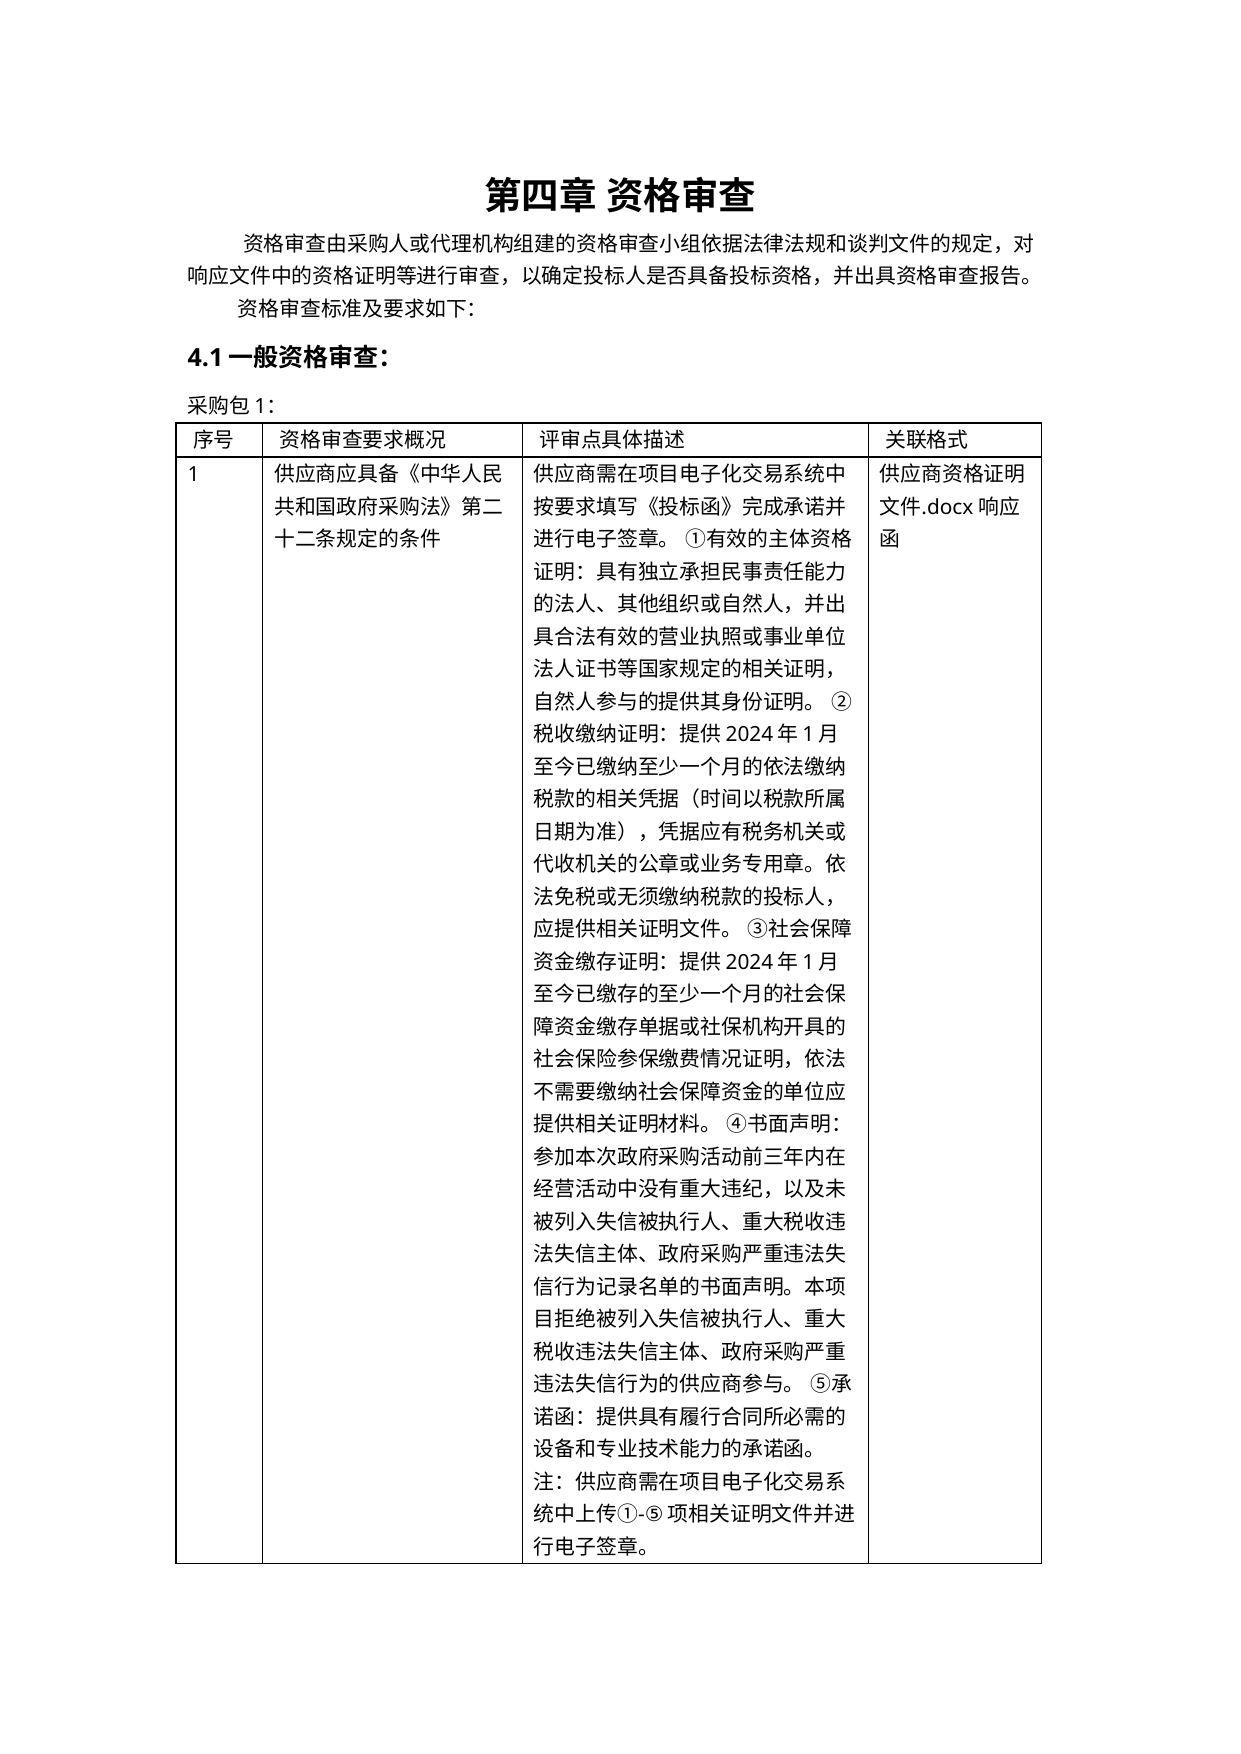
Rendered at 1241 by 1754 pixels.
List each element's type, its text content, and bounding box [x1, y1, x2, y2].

table_cell 供应商资格证明文件.docx 响应函 [869, 458, 1041, 1563]
table_header 关联格式 [869, 424, 1041, 456]
text 采购包1： [187, 389, 1053, 422]
table_cell 供应商应具备《中华人民共和国政府采购法》第二十二条规定的条件 [263, 458, 522, 1563]
text 4.1一般资格审查： [187, 324, 1053, 389]
table_header 序号 [177, 424, 262, 456]
table_cell 1 [177, 458, 262, 1563]
table_header 资格审查要求概况 [263, 424, 522, 456]
table_cell 供应商需在项目电子化交易系统中按要求填写《投标函》完成承诺并进行电子签章。 ①有效的主体资格证明：具有独立承担民事责任能力的法人、其他组织或自然人，并出具合法有效的营业执照或事业单位法人证书等国家规定的相关证明，自然人参与的提供其身份证明。 ②税收缴纳证明：提供2024年1月至今已缴纳至少一个月的依法缴纳税款的相关凭据（时间以税款所属日期为准），凭据应有税务机关或代收机关的公章或业务专用章。依法免税或无须缴纳税款的投标人，应提供相关证明文件。 ③社会保障资金缴存证明：提供2024年1月至今已缴存的至少一个月的社会保障资金缴存单据或社保机构开具的社会保险参保缴费情况证明，依法不需要缴纳社会保障资金的单位应提供相关证明材料。 ④书面声明：参加本次政府采购活动前三年内在经营活动中没有重大违纪，以及未被列入失信被执行人、重大税收违法失信主体、政府采购严重违法失信行为记录名单的书面声明。本项目拒绝被列入失信被执行人、重大税收违法失信主体、政府采购严重违法失信行为的供应商参与。 ⑤承诺函：提供具有履行合同所必需的设备和专业技术能力的承诺函。 注：供应商需在项目电子化交易系统中上传①-⑤项相关证明文件并进行电子签章。 [523, 458, 868, 1563]
text 第四章 资格审查 [187, 162, 1053, 227]
table_header 评审点具体描述 [523, 424, 868, 456]
text 资格审查标准及要求如下： [187, 292, 1053, 324]
text 资格审查由采购人或代理机构组建的资格审查小组依据法律法规和谈判文件的规定，对响应文件中的资格证明等进行审查，以确定投标人是否具备投标资格，并出具资格审查报告。 [187, 227, 1053, 292]
